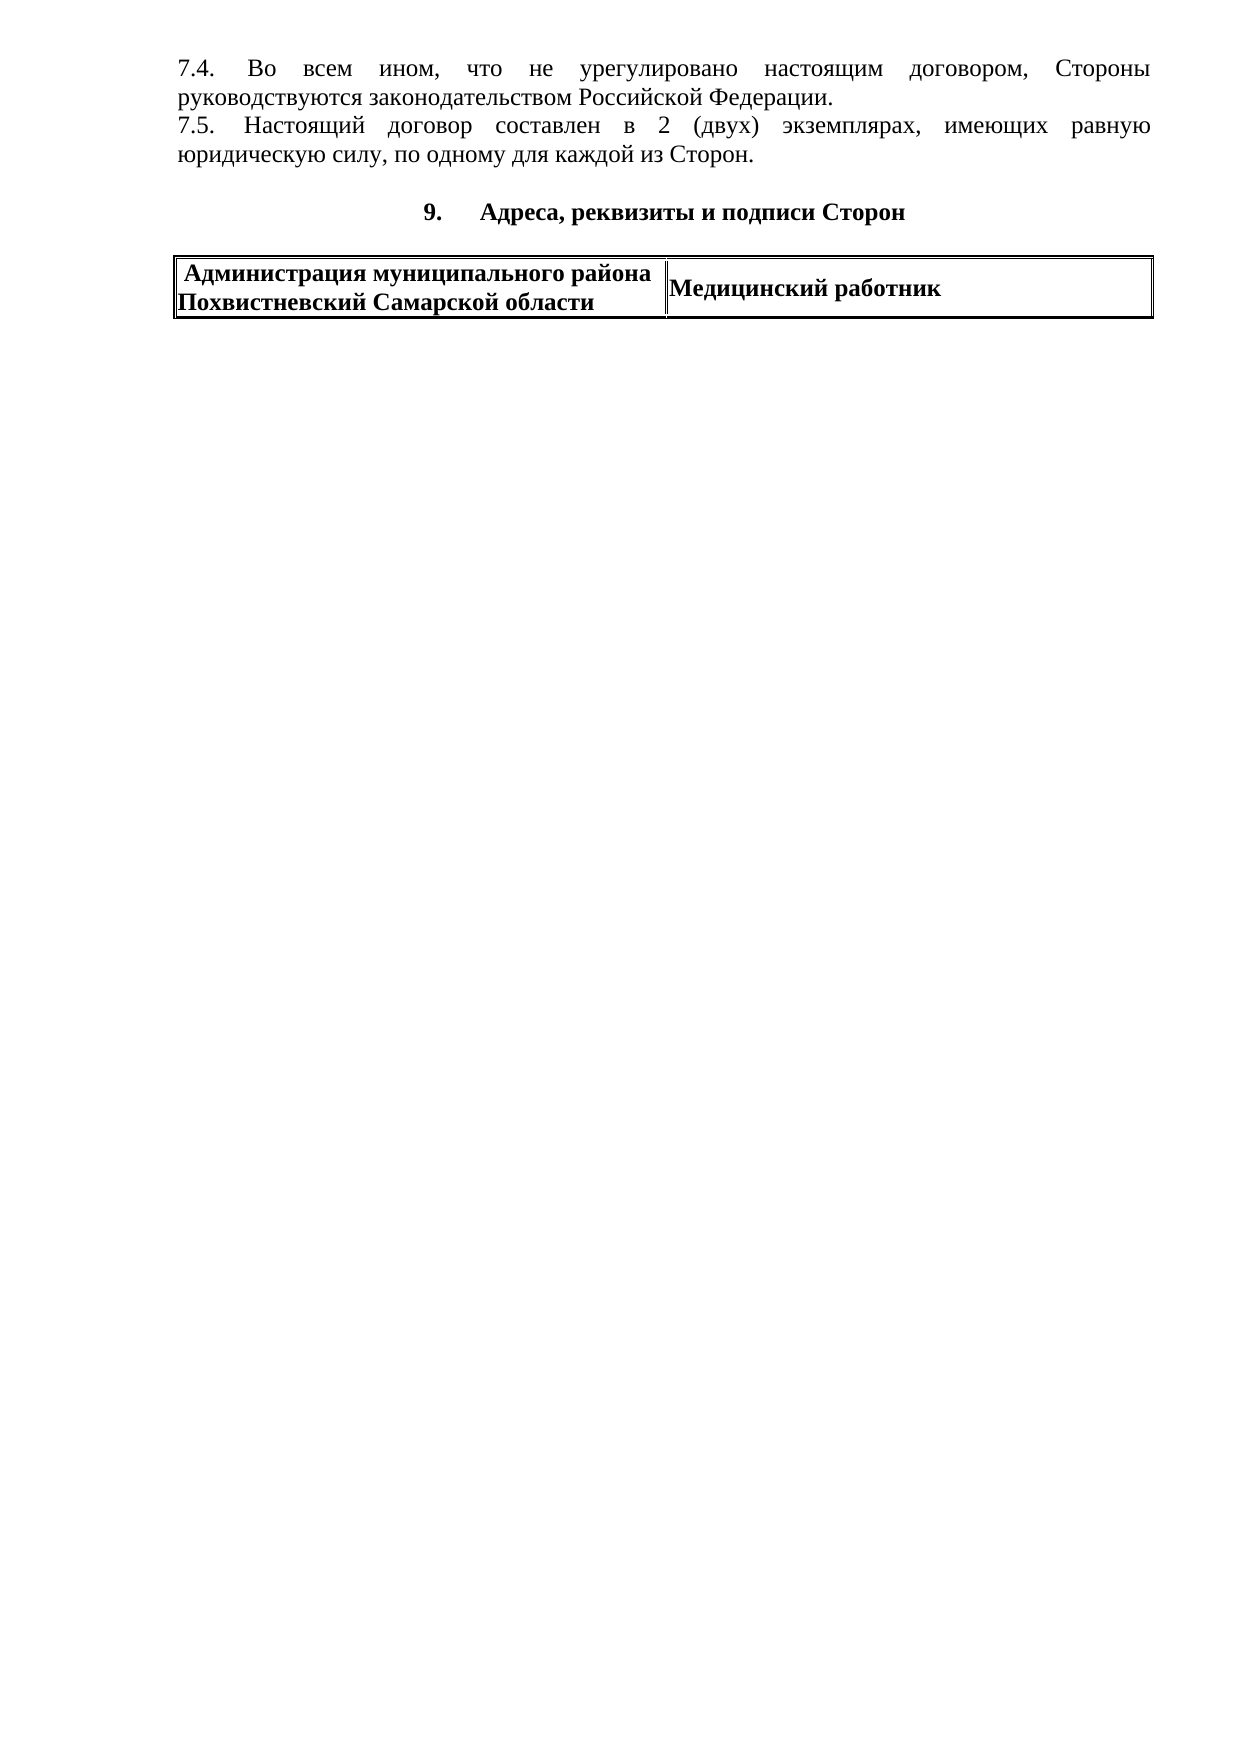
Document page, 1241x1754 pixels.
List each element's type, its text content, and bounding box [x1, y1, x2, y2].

text 7.5. Настоящий договор составлен в 2 (двух) экземплярах, имеющих равную юридическую силу, по одному для каждой из Сторон. [177, 111, 1152, 168]
table_header Медицинский работник [667, 259, 1151, 316]
table_header Администрация муниципального района Похвистневский Самарской области [177, 259, 667, 316]
text 7.4. Во всем ином, что не урегулировано настоящим договором, Стороны руководствуются законодательством Российской Федерации. [177, 53, 1152, 111]
text 9. Адреса, реквизиты и подписи Сторон [177, 197, 1152, 226]
